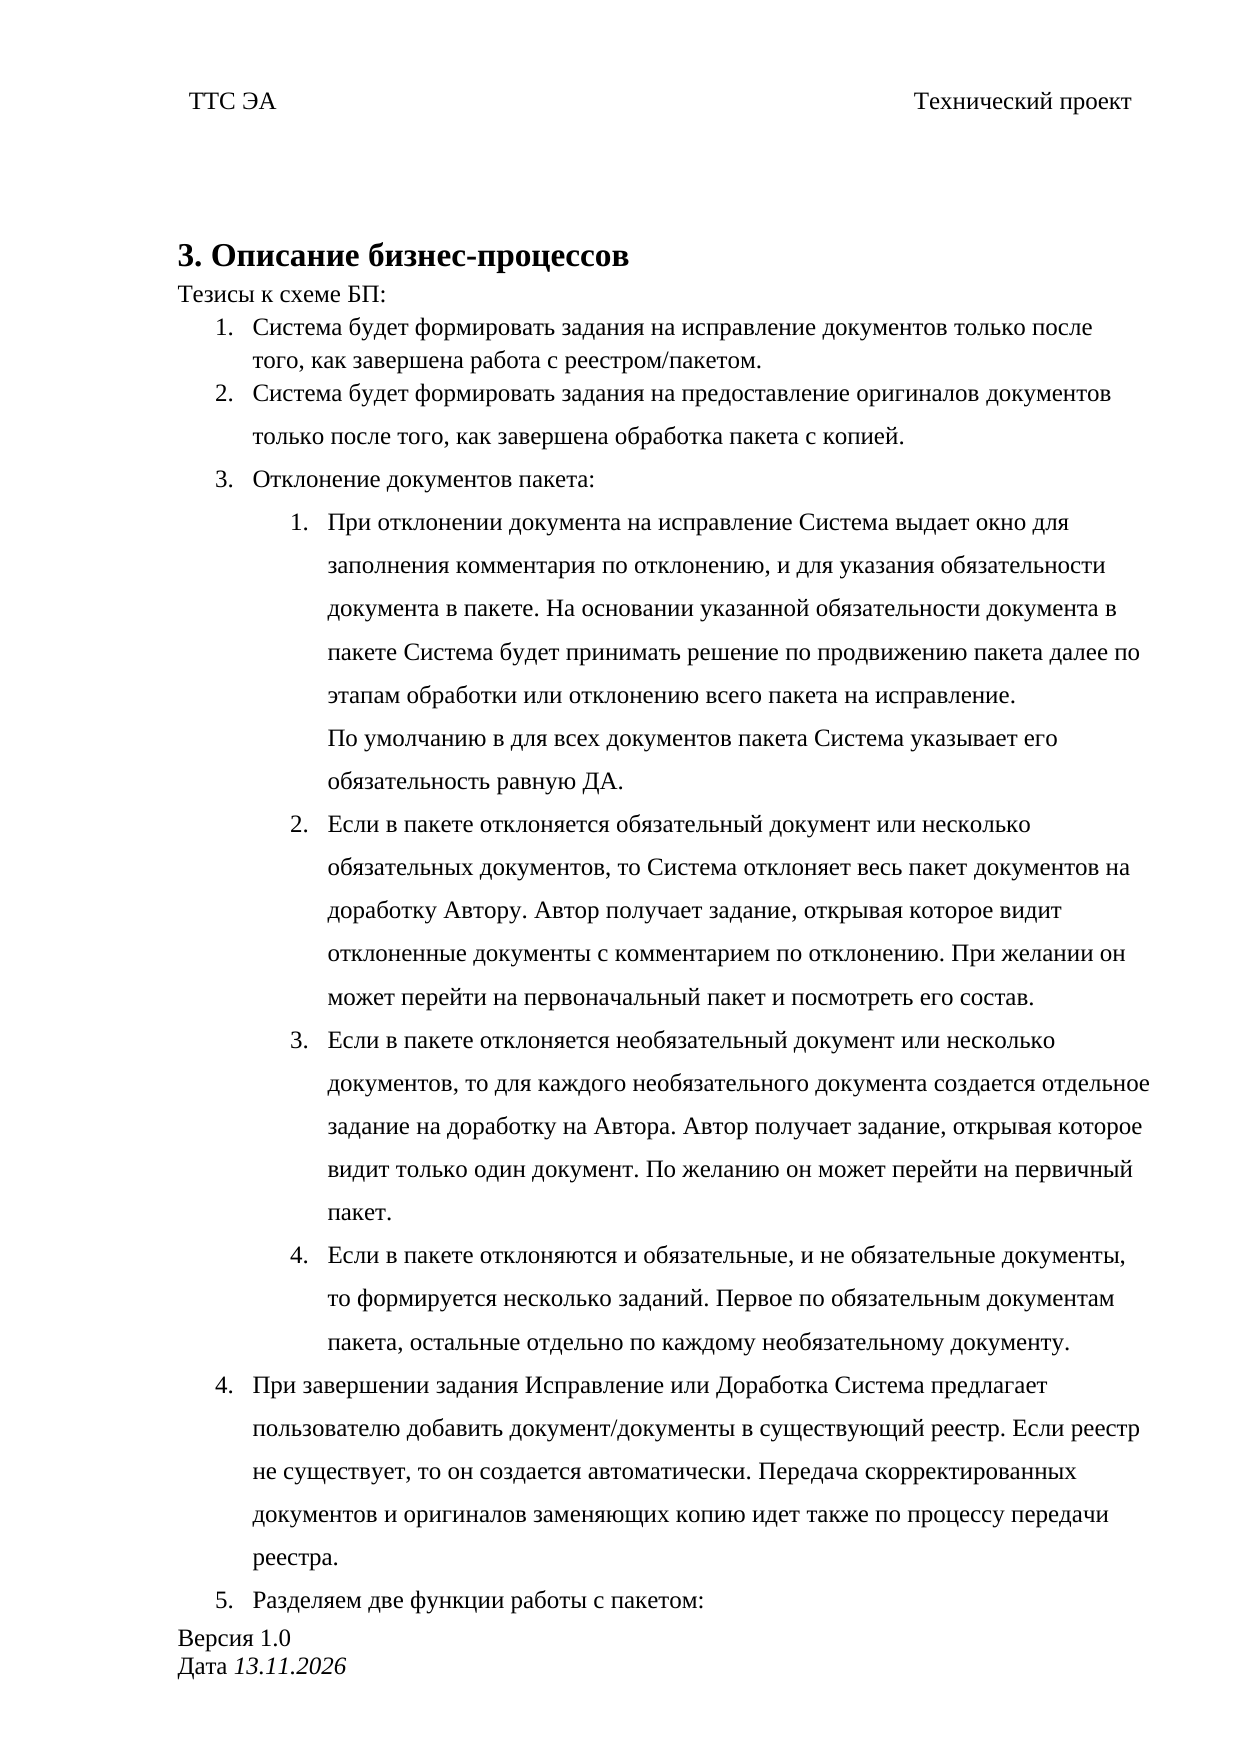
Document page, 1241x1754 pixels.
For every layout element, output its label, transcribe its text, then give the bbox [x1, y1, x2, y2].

list При отклонении документа на исправление Система выдает окно для заполнения комментария по отклонению, и для указания обязательности документа в пакете. На основании указанной обязательности документа в пакете Система будет принимать решение по продвижению пакета далее по этапам обработки или отклонению всего пакета на исправление. По умолчанию в для всех документов пакета Система указывает его обязательность равную ДА. [290, 507, 1152, 795]
list Если в пакете отклоняется необязательный документ или несколько документов, то для каждого необязательного документа создается отдельное задание на доработку на Автора. Автор получает задание, открывая которое видит только один документ. По желанию он может перейти на первичный пакет. [290, 1025, 1152, 1226]
list Отклонение документов пакета: [215, 464, 1152, 493]
list Система будет формировать задания на предоставление оригиналов документов только после того, как завершена обработка пакета с копией. [215, 378, 1152, 450]
list Если в пакете отклоняются и обязательные, и не обязательные документы, то формируется несколько заданий. Первое по обязательным документам пакета, остальные отдельно по каждому необязательному документу. [290, 1240, 1152, 1355]
text Тезисы к схеме БП: [177, 279, 1152, 308]
list При завершении задания Исправление или Доработка Система предлагает пользователю добавить документ/документы в существующий реестр. Если реестр не существует, то он создается автоматически. Передача скорректированных документов и оригиналов заменяющих копию идет также по процессу передачи реестра. [215, 1370, 1152, 1571]
list Разделяем две функции работы с пакетом: [215, 1585, 1152, 1614]
list Система будет формировать задания на исправление документов только после того, как завершена работа с реестром/пакетом. [215, 312, 1152, 374]
list Если в пакете отклоняется обязательный документ или несколько обязательных документов, то Система отклоняет весь пакет документов на доработку Автору. Автор получает задание, открывая которое видит отклоненные документы с комментарием по отклонению. При желании он может перейти на первоначальный пакет и посмотреть его состав. [290, 809, 1152, 1010]
text Описание бизнес-процессов [177, 235, 1152, 273]
